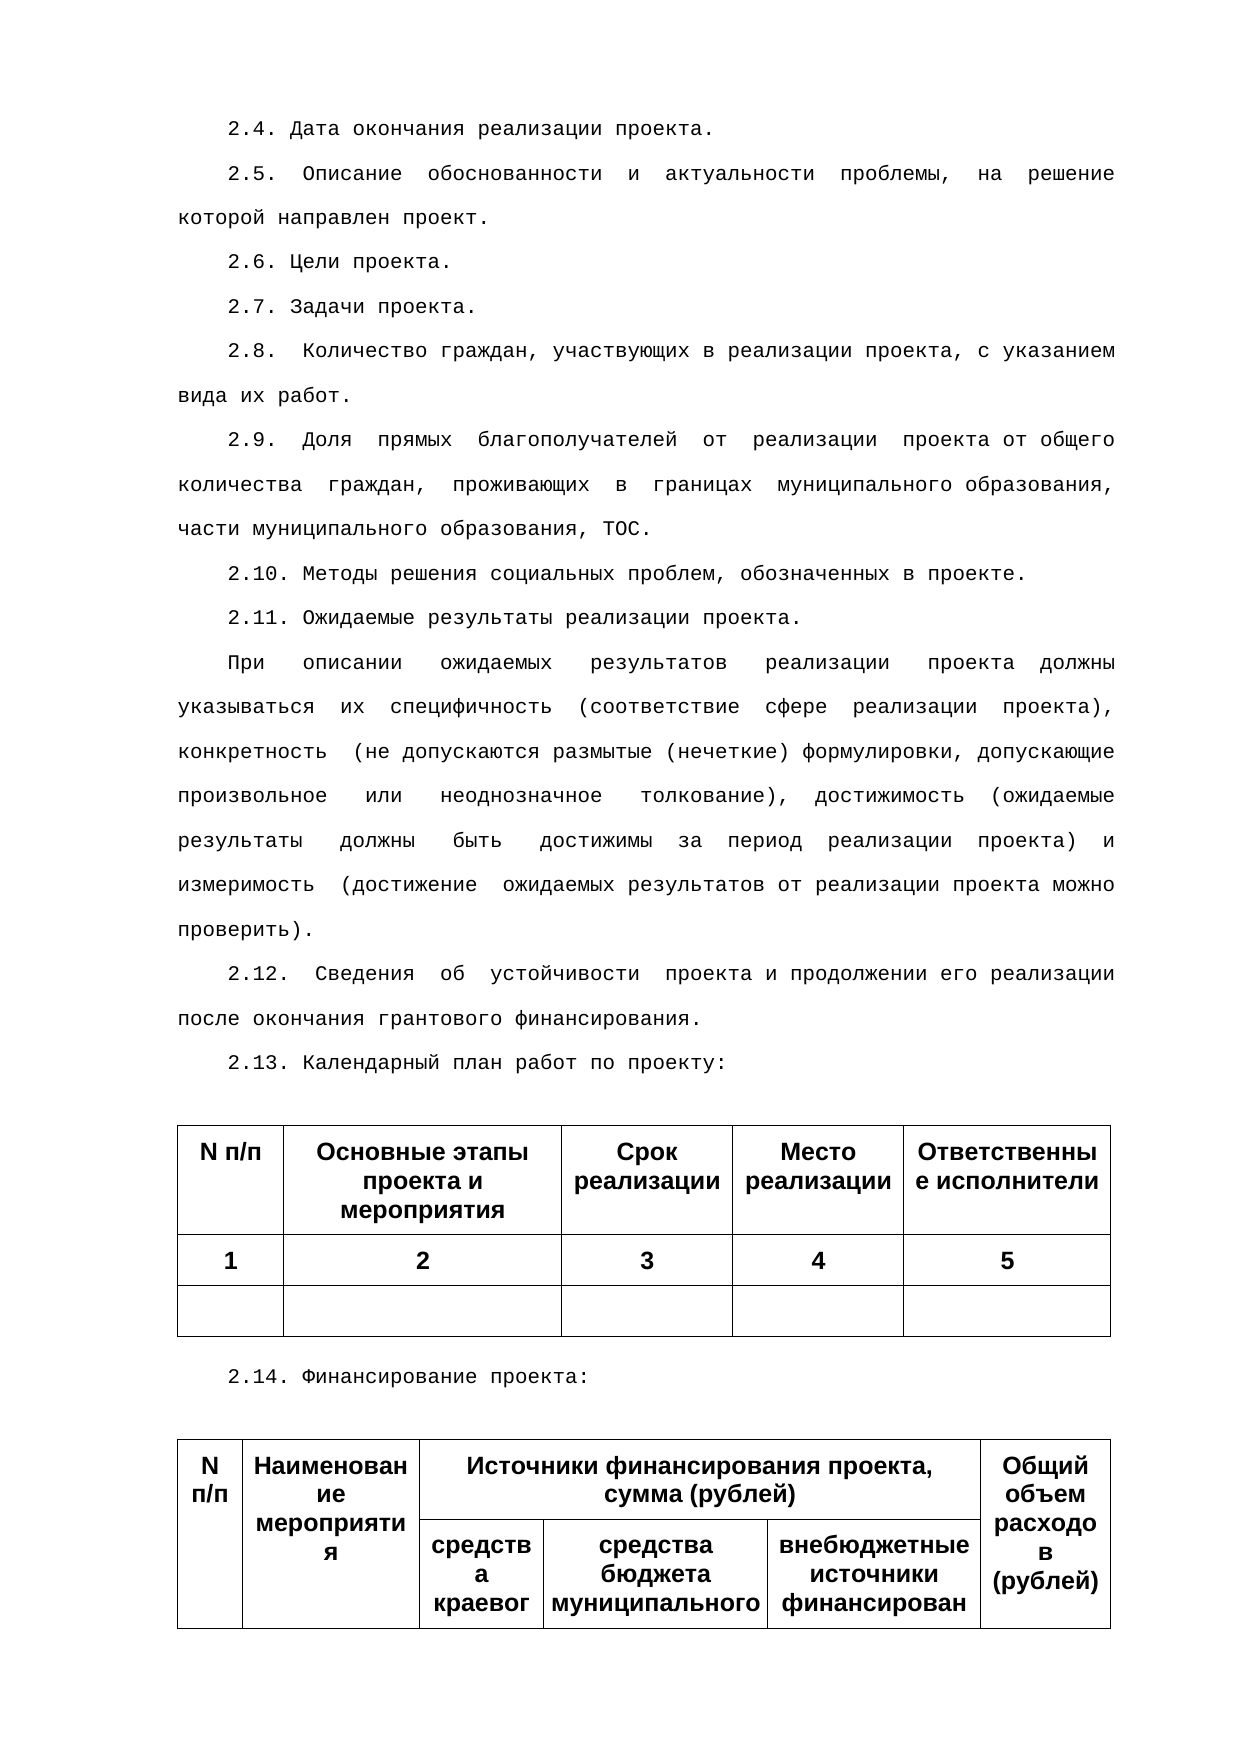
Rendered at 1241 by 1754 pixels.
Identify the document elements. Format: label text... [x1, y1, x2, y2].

table_header N п/п [178, 1440, 242, 1627]
text указываться их специфичность (соответствие сфере реализации проекта), [177, 696, 1152, 720]
text 2.5. Описание обоснованности и актуальности проблемы, на решение [177, 163, 1152, 186]
text 2.8. Количество граждан, участвующих в реализации проекта, с указанием [177, 341, 1152, 364]
table_cell [178, 1286, 283, 1336]
text произвольное или неоднозначное толкование), достижимость (ожидаемые [177, 785, 1152, 809]
table_header Срок реализации [562, 1126, 732, 1234]
text результаты должны быть достижимы за период реализации проекта) и [177, 830, 1152, 853]
table_cell 5 [904, 1235, 1110, 1285]
table_header Источники финансирования проекта, сумма (рублей) [420, 1440, 980, 1519]
text которой направлен проект. [177, 207, 1152, 231]
text 2.12. Сведения об устойчивости проекта и продолжении его реализации [177, 963, 1152, 987]
table_cell 1 [178, 1235, 283, 1285]
text 2.7. Задачи проекта. [177, 296, 1152, 320]
text измеримость (достижение ожидаемых результатов от реализации проекта можно [177, 874, 1152, 898]
table_header Наименование мероприятия [243, 1440, 419, 1627]
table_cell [768, 1520, 980, 1627]
table_cell [284, 1286, 561, 1336]
text части муниципального образования, ТОС. [177, 518, 1152, 542]
text конкретность (не допускаются размытые (нечеткие) формулировки, допускающие [177, 741, 1152, 764]
text проверить). [177, 919, 1152, 942]
table_cell [733, 1286, 903, 1336]
text 2.11. Ожидаемые результаты реализации проекта. [177, 607, 1152, 631]
table_header N п/п [178, 1126, 283, 1234]
text 2.9. Доля прямых благополучателей от реализации проекта от общего [177, 429, 1152, 453]
text 2.10. Методы решения социальных проблем, обозначенных в проекте. [177, 563, 1152, 587]
table_header Ответственные исполнители [904, 1126, 1110, 1234]
table_header Общий объем расходов (рублей) [981, 1440, 1110, 1627]
table_cell 2 [284, 1235, 561, 1285]
text 2.4. Дата окончания реализации проекта. [177, 118, 1152, 142]
text 2.6. Цели проекта. [177, 252, 1152, 275]
text количества граждан, проживающих в границах муниципального образования, [177, 474, 1152, 498]
text 2.13. Календарный план работ по проекту: [177, 1052, 1152, 1076]
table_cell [544, 1520, 767, 1627]
table_cell 4 [733, 1235, 903, 1285]
text после окончания грантового финансирования. [177, 1008, 1152, 1031]
table_cell [904, 1286, 1110, 1336]
table_header Место реализации [733, 1126, 903, 1234]
text При описании ожидаемых результатов реализации проекта должны [177, 652, 1152, 676]
table_header Основные этапы проекта и мероприятия [284, 1126, 561, 1234]
text вида их работ. [177, 385, 1152, 409]
table_cell [562, 1286, 732, 1336]
table_cell 3 [562, 1235, 732, 1285]
text 2.14. Финансирование проекта: [177, 1366, 1152, 1389]
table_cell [420, 1520, 543, 1627]
